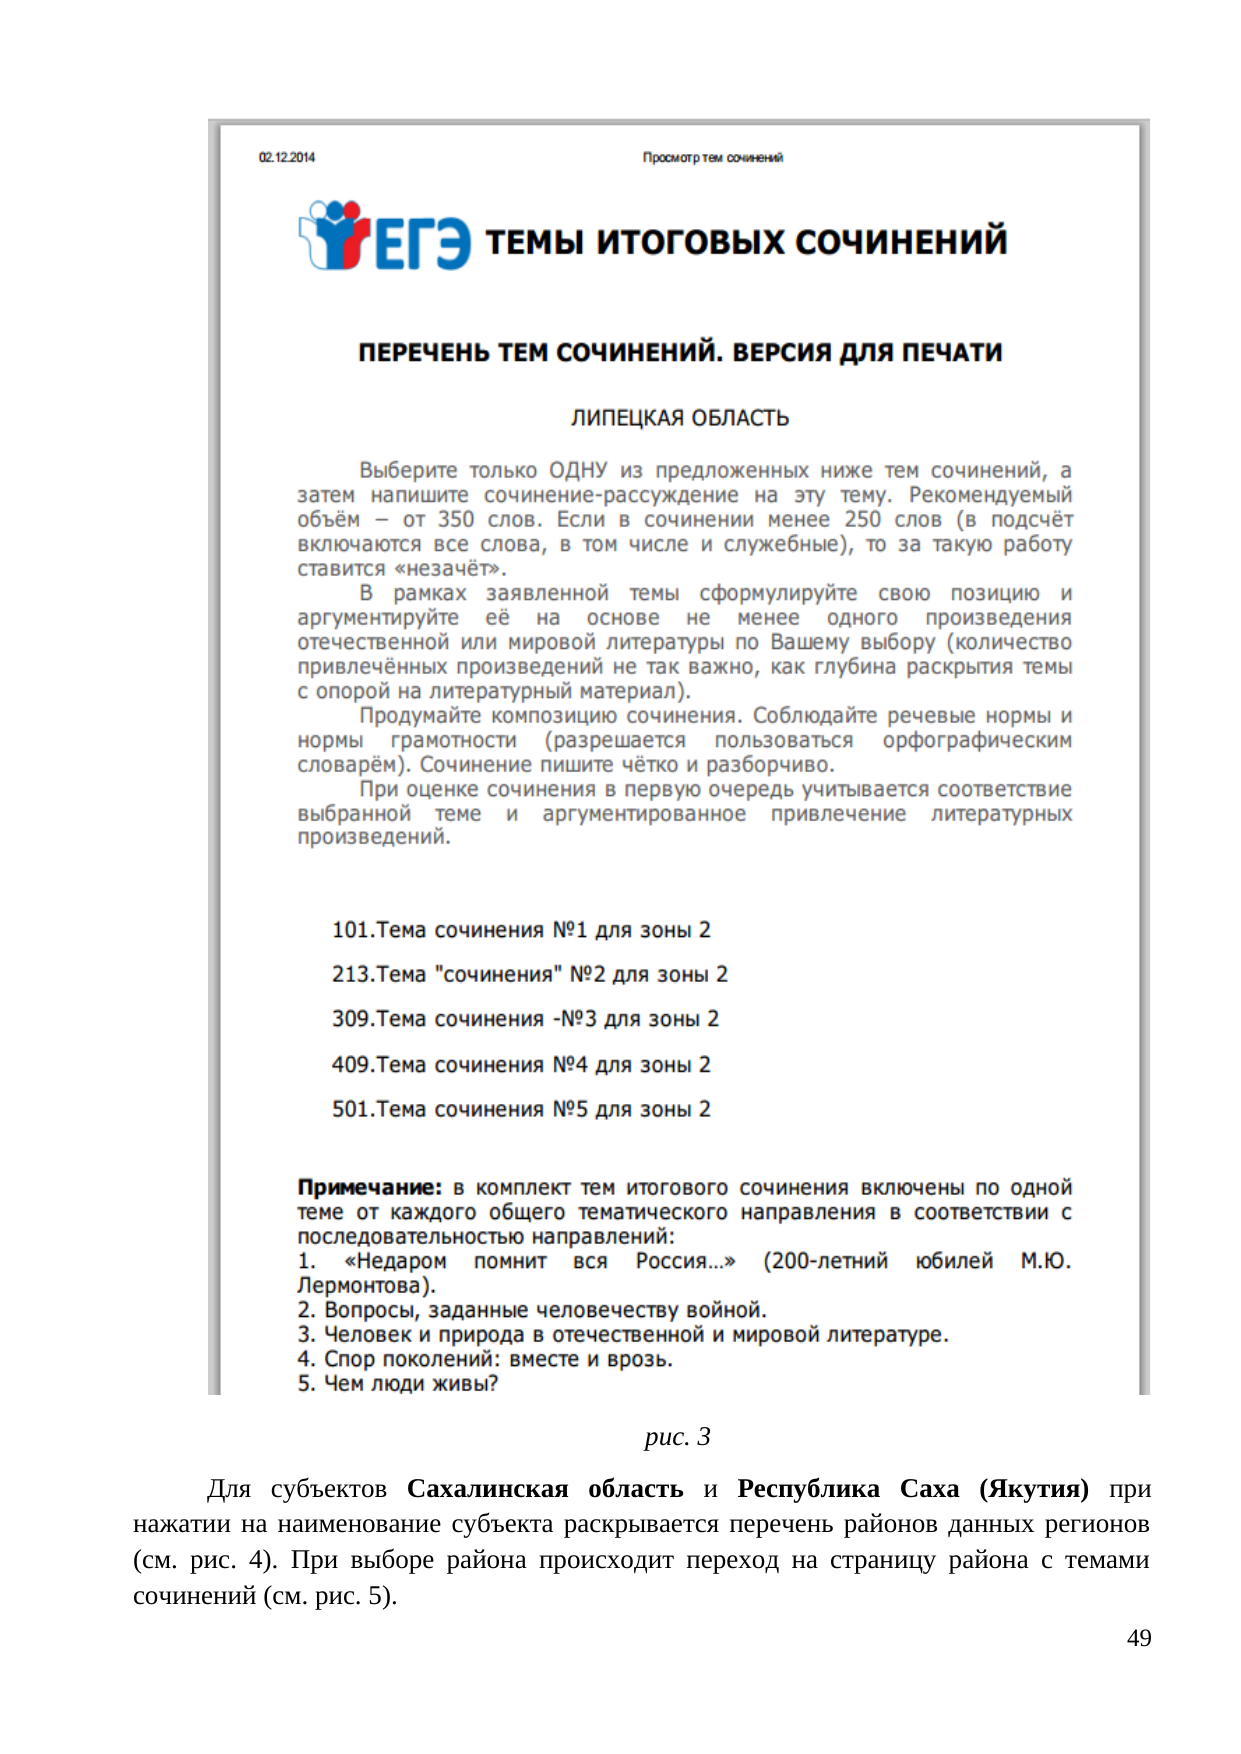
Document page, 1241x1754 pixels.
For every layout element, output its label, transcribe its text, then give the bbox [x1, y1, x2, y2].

text Для субъектов Сахалинская область и Республика Саха (Якутия) при нажатии на наименование субъекта раскрывается перечень районов данных регионов (см. рис. 4). При выборе района происходит переход на страницу района с темами сочинений (см. рис. 5). [133, 1472, 1152, 1610]
text рис. 3 [133, 1420, 1152, 1451]
picture [208, 118, 1151, 1395]
